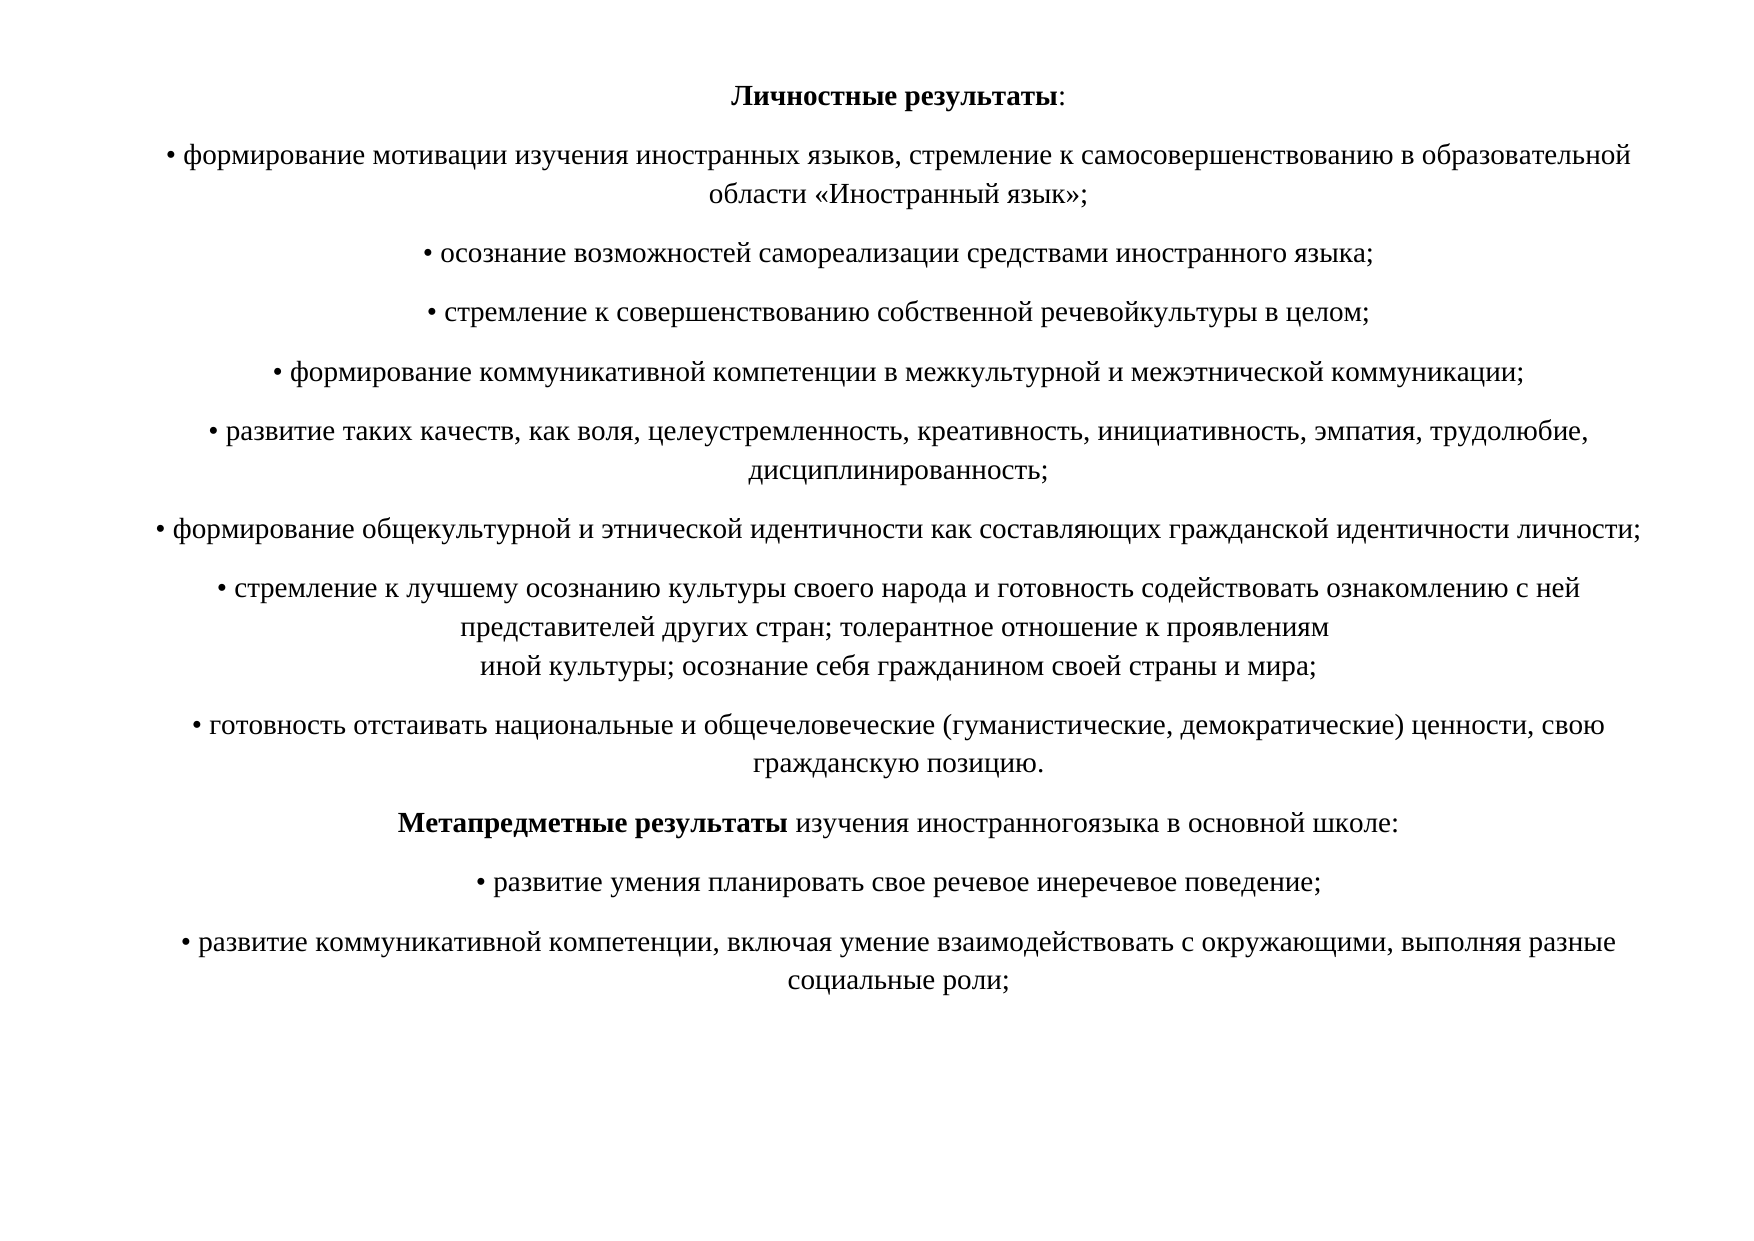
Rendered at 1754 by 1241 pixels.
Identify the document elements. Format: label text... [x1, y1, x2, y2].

text • стремление к совершенствованию собственной речевойкультуры в целом; [118, 294, 1679, 328]
text • развитие умения планировать свое речевое инеречевое поведение; [118, 864, 1679, 898]
text • развитие коммуникативной компетенции, включая умение взаимодействовать с окружающими, выполняя разные социальные роли; [118, 924, 1679, 996]
text • формирование коммуникативной компетенции в межкультурной и межэтнической коммуникации; [118, 354, 1679, 387]
text • формирование мотивации изучения иностранных языков, стремление к самосовершенствованию в образовательной области «Иностранный язык»; [118, 137, 1679, 209]
text • формирование общекультурной и этнической идентичности как составляющих гражданской идентичности личности; [118, 511, 1679, 545]
text • осознание возможностей самореализации средствами иностранного языка; [118, 235, 1679, 269]
text • готовность отстаивать национальные и общечеловеческие (гуманистические, демократические) ценности, свою гражданскую позицию. [118, 707, 1679, 779]
text Метапредметные результаты изучения иностранногоязыка в основной школе: [118, 805, 1679, 838]
text Личностные результаты: [118, 78, 1679, 111]
text • стремление к лучшему осознанию культуры своего народа и готовность содействовать ознакомлению с ней представителей других стран; толерантное отношение к проявлениям иной культуры; осознание себя гражданином своей страны и мира; [118, 571, 1679, 681]
text • развитие таких качеств, как воля, целеустремленность, креативность, инициативность, эмпатия, трудолюбие, дисциплинированность; [118, 413, 1679, 485]
